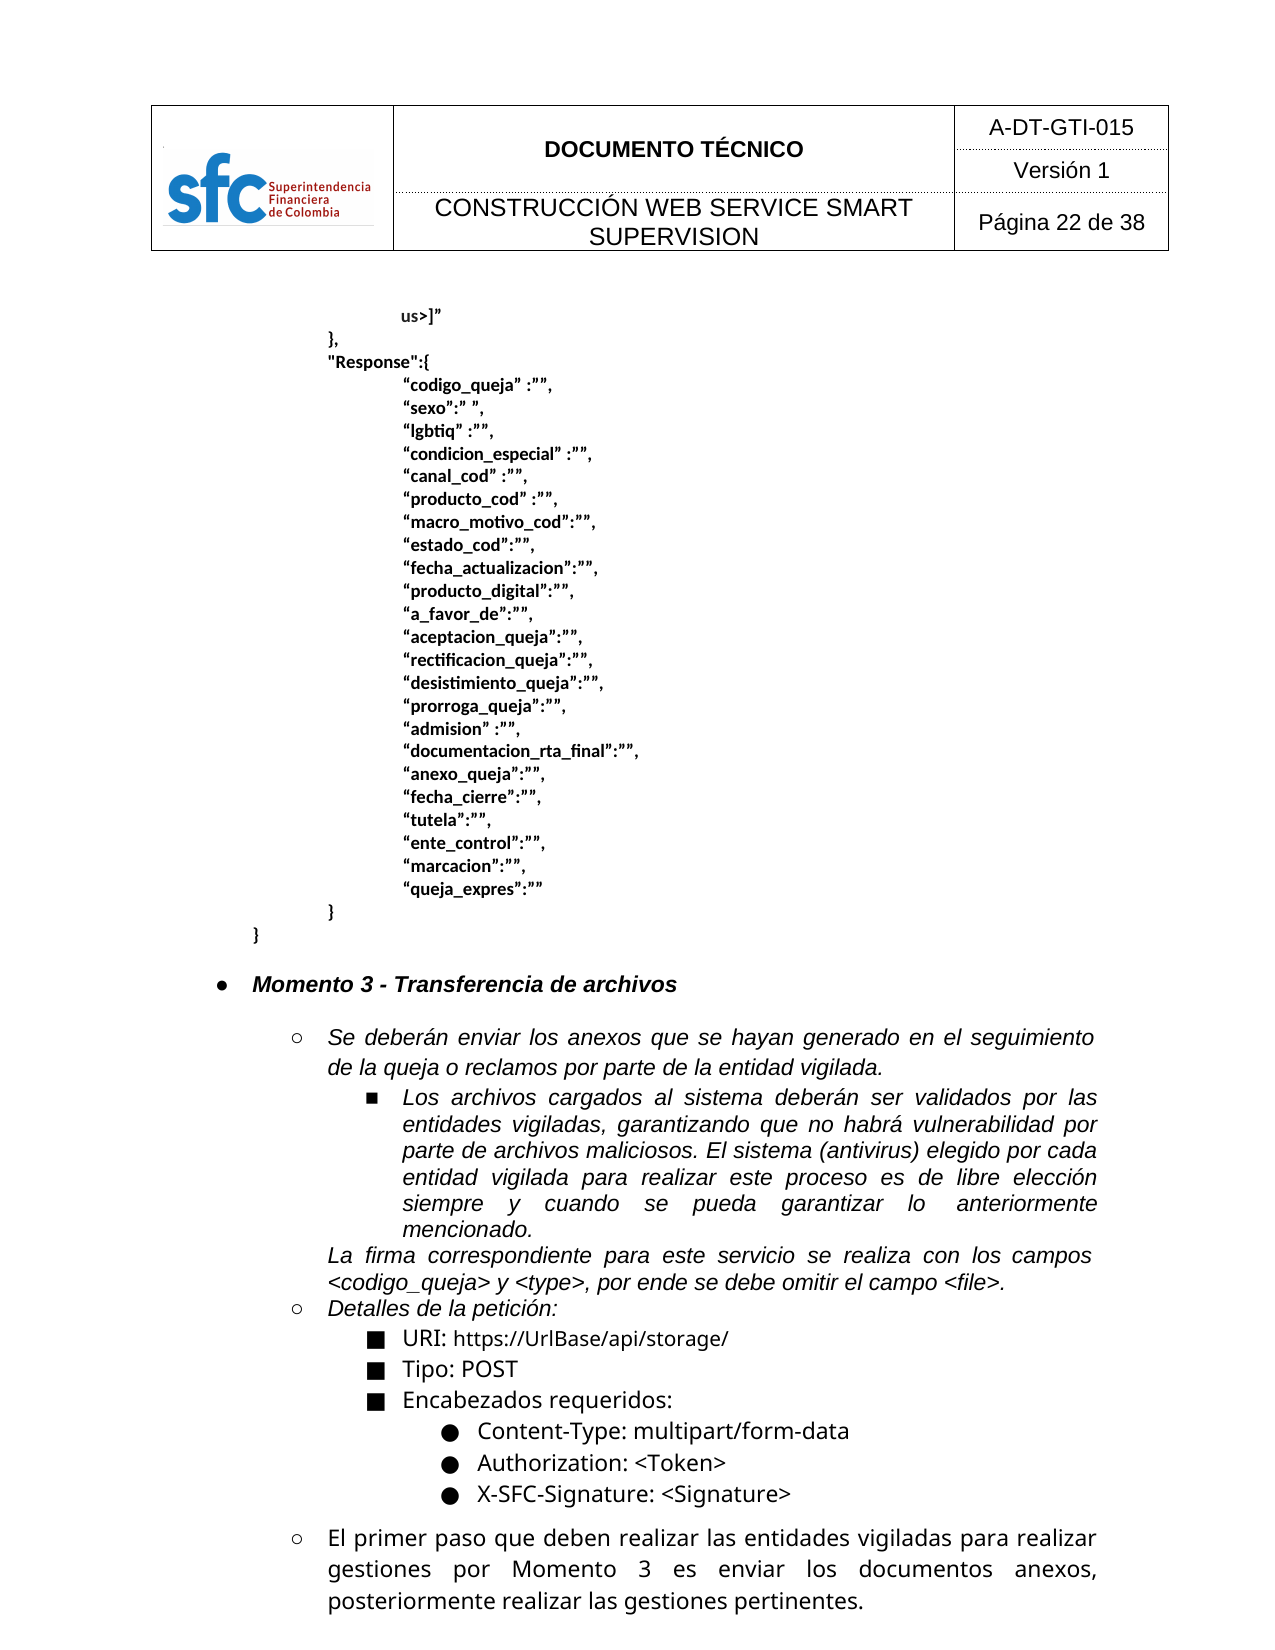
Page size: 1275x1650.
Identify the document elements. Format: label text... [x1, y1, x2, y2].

text “sexo”:” ”, [402, 396, 1200, 419]
text }, [327, 327, 1200, 350]
text “Content-type”: “aplication/json”, “Content-Language”: “[<es> or <en-us>]” [401, 304, 718, 327]
text “ente_control”:””, [402, 831, 1200, 854]
text “lgbtiq” :””, “condicion_especial” :””, “canal_cod” :””, [402, 419, 597, 487]
text } [252, 923, 1200, 946]
list El primer paso que deben realizar las entidades vigiladas para realizar gestiones por Momento 3 es enviar los documentos anexos, posteriormente realizar las gestiones pertinentes. [290, 1522, 1098, 1616]
list Tipo: POST [365, 1353, 1200, 1384]
text “marcacion”:””, “queja_expres”:”” [402, 854, 545, 900]
text "Response":{ [327, 350, 1200, 373]
text <codigo_queja> y <type>, por ende se debe omitir el campo <file>. [327, 1269, 1200, 1295]
list Encabezados requeridos: [365, 1384, 1200, 1415]
list Los archivos cargados al sistema deberán ser validados por las entidades vigiladas, garantizando que no habrá vulnerabilidad por parte de archivos maliciosos. El sistema (antivirus) elegido por cada entidad vigilada para realizar este proceso es de libre elección siempre y cuando se pueda garantizar lo anteriormente mencionado. [365, 1084, 1098, 1242]
text “tutela”:””, [402, 808, 1200, 831]
text } [327, 900, 1200, 923]
subtitle Momento 3 - Transferencia de archivos [215, 971, 1200, 998]
list Content-Type: multipart/form-data [440, 1415, 1200, 1447]
list Detalles de la petición: [290, 1295, 1200, 1322]
list URI: https://UrlBase/api/storage/ [365, 1322, 1200, 1353]
list X-SFC-Signature: <Signature> [440, 1478, 1200, 1509]
text “producto_cod” :””, “macro_motivo_cod”:””, “estado_cod”:””, “fecha_actualizacion”:””, “producto_digital”:””, “a_favor_de”:””, “aceptacion_queja”:””, “rectificacion_queja”:””, “desistimiento_queja”:””, “prorroga_queja”:””, “admision” :””, “documentacion_rta_final”:””, “anexo_queja”:””, [402, 487, 641, 785]
text “fecha_cierre”:””, [402, 785, 1200, 808]
picture [162, 149, 374, 245]
list Se deberán enviar los anexos que se hayan generado en el seguimiento de la queja o reclamos por parte de la entidad vigilada. [290, 1024, 1097, 1081]
text “codigo_queja” :””, [402, 373, 1200, 396]
list Authorization: <Token> [440, 1447, 1200, 1478]
text La firma correspondiente para este servicio se realiza con los campos [327, 1242, 1200, 1269]
